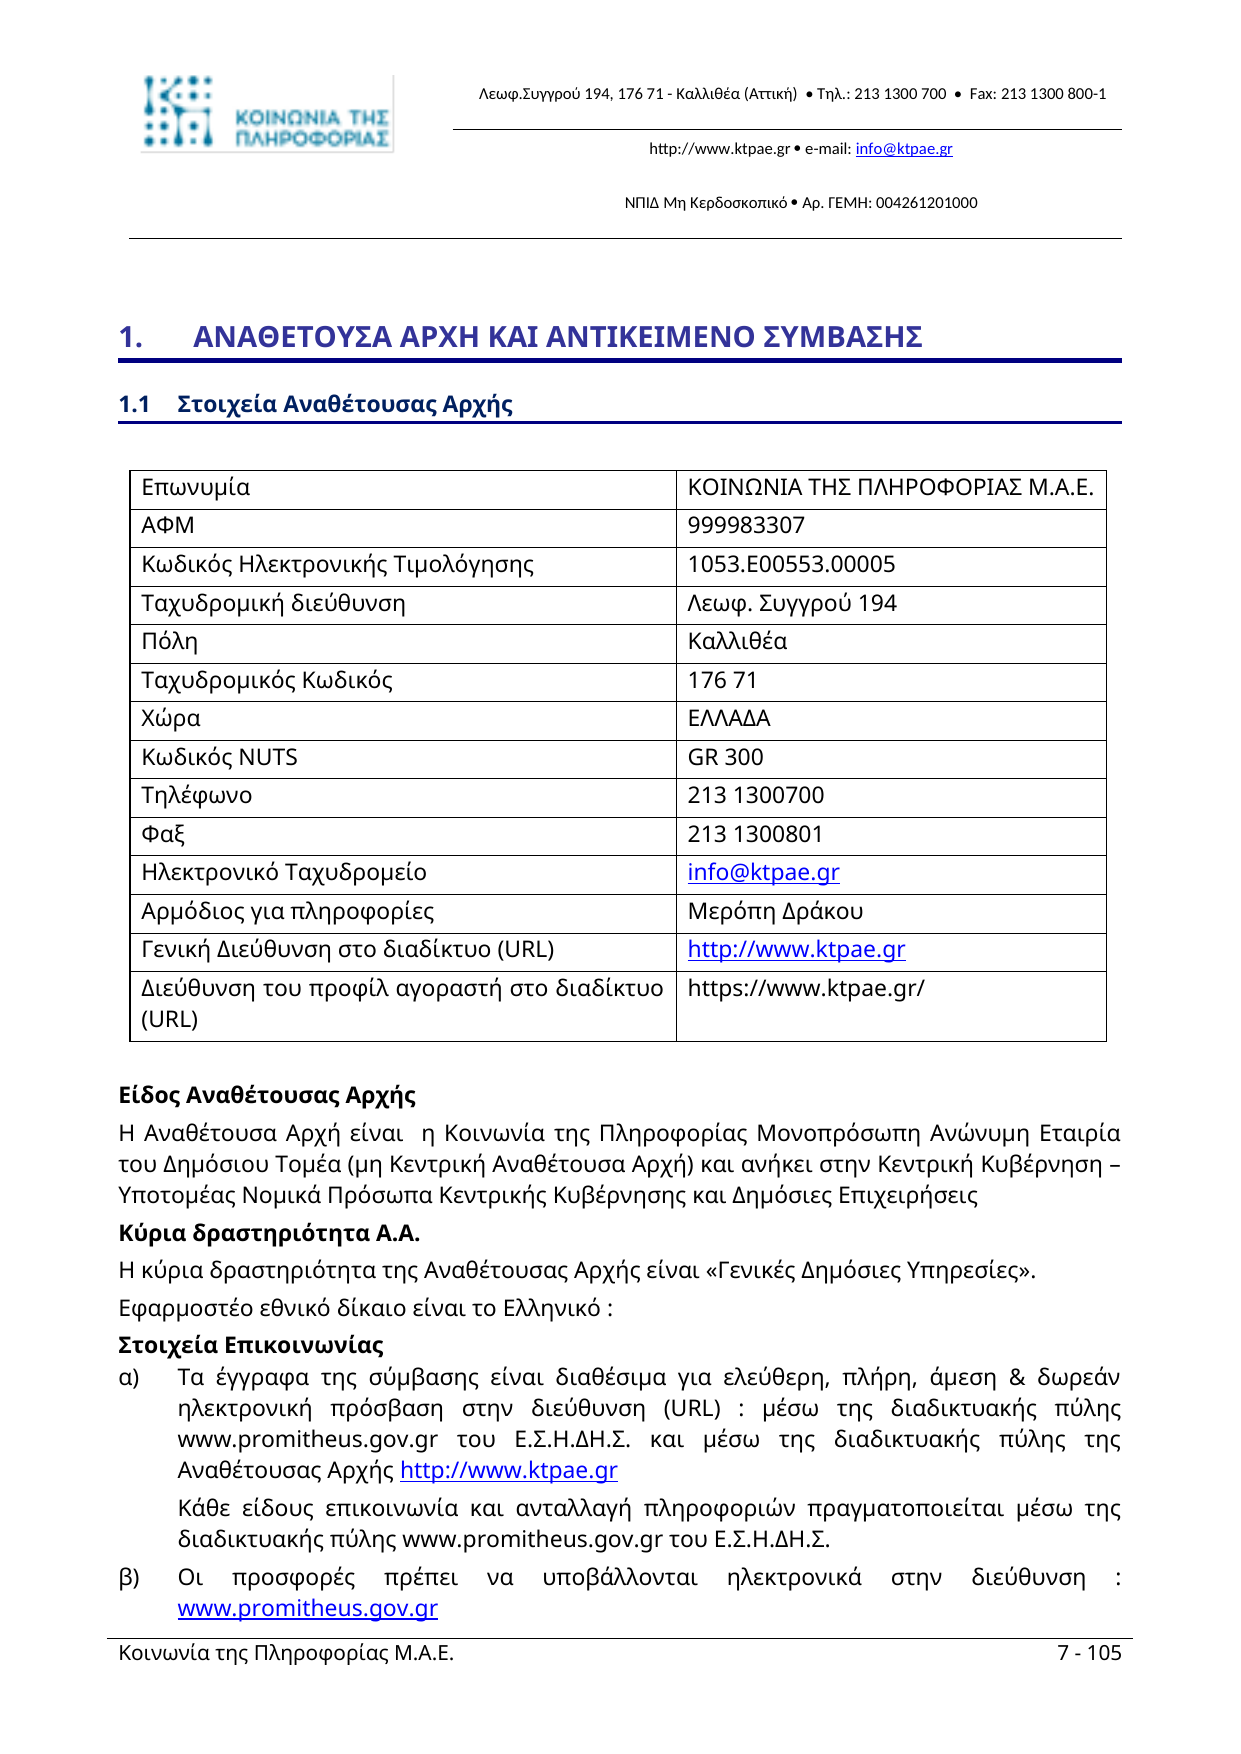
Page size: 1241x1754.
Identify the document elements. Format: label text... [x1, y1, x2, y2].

table_cell 1053.E00553.00005 [677, 548, 1106, 586]
table_cell 213 1300801 [677, 818, 1106, 855]
table_cell Ταχυδρομική διεύθυνση [131, 587, 676, 624]
table_cell http://www.ktpae.gr [677, 934, 1106, 971]
table_cell ΕΛΛΑΔΑ [677, 702, 1106, 740]
table_cell Κωδικός ΝUTS [131, 741, 676, 778]
table_cell Καλλιθέα [677, 625, 1106, 663]
table_cell Φαξ [131, 818, 676, 855]
text Η κύρια δραστηριότητα της Αναθέτουσας Αρχής είναι «Γενικές Δημόσιες Υπηρεσίες». [118, 1254, 1122, 1286]
subtitle Στοιχεία Αναθέτουσας Αρχής [118, 388, 1122, 421]
table_cell https://www.ktpae.gr/ [677, 972, 1106, 1041]
table_cell Μερόπη Δράκου [677, 895, 1106, 932]
text α) Τα έγγραφα της σύμβασης είναι διαθέσιμα για ελεύθερη, πλήρη, άμεση & δωρεάν ηλεκτρονική πρόσβαση στην διεύθυνση (URL) : μέσω της διαδικτυακής πύλης www.promitheus.gov.gr του Ε.Σ.Η.ΔΗ.Σ. και μέσω της διαδικτυακής πύλης της Αναθέτουσας Αρχής http://www.ktpae.gr [118, 1361, 1122, 1486]
table_cell 213 1300700 [677, 779, 1106, 817]
table_header ΚΟΙΝΩΝΙΑ ΤΗΣ ΠΛΗΡΟΦΟΡΙΑΣ Μ.Α.Ε. [677, 471, 1106, 508]
text Στοιχεία Επικοινωνίας [118, 1329, 1122, 1361]
table_cell Αρμόδιος για πληροφορίες [131, 895, 676, 932]
table_cell Λεωφ. Συγγρού 194 [677, 587, 1106, 624]
table_cell Γενική Διεύθυνση στο διαδίκτυο (URL) [131, 934, 676, 971]
table_cell Κωδικός Ηλεκτρονικής Τιμολόγησης [131, 548, 676, 586]
subtitle ΑΝΑΘΕΤΟΥΣΑ ΑΡΧΗ ΚΑΙ ΑΝΤΙΚΕΙΜΕΝΟ ΣΥΜΒΑΣΗΣ [118, 316, 1122, 358]
table_cell Χώρα [131, 702, 676, 740]
text β) Οι προσφορές πρέπει να υποβάλλονται ηλεκτρονικά στην διεύθυνση : www.promitheus.gov.gr [118, 1561, 1122, 1623]
text Εφαρμοστέο εθνικό δίκαιο είναι το Ελληνικό : [118, 1292, 1122, 1323]
table_cell Ηλεκτρονικό Ταχυδρομείο [131, 856, 676, 894]
table_cell Τηλέφωνο [131, 779, 676, 817]
table_cell 176 71 [677, 664, 1106, 701]
picture [140, 75, 397, 156]
table_cell Πόλη [131, 625, 676, 663]
table_header Επωνυμία [131, 471, 676, 508]
table_cell info@ktpae.gr [677, 856, 1106, 894]
table_cell GR 300 [677, 741, 1106, 778]
table_cell Ταχυδρομικός Κωδικός [131, 664, 676, 701]
text Είδος Αναθέτουσας Αρχής [118, 1079, 1122, 1111]
text Κύρια δραστηριότητα Α.Α. [118, 1217, 1122, 1248]
text Κάθε είδους επικοινωνία και ανταλλαγή πληροφοριών πραγματοποιείται μέσω της διαδικτυακής πύλης www.promitheus.gov.gr του Ε.Σ.Η.ΔΗ.Σ. [177, 1492, 1122, 1554]
table_cell Διεύθυνση του προφίλ αγοραστή στο διαδίκτυο (URL) [131, 972, 676, 1041]
table_cell 999983307 [677, 510, 1106, 547]
table_cell ΑΦΜ [131, 510, 676, 547]
text Η Αναθέτουσα Αρχή είναι η Κοινωνία της Πληροφορίας Μονοπρόσωπη Ανώνυμη Εταιρία του Δημόσιου Τομέα (μη Κεντρική Αναθέτουσα Αρχή) και ανήκει στην Κεντρική Κυβέρνηση – Υποτομέας Νομικά Πρόσωπα Κεντρικής Κυβέρνησης και Δημόσιες Επιχειρήσεις [118, 1117, 1122, 1211]
